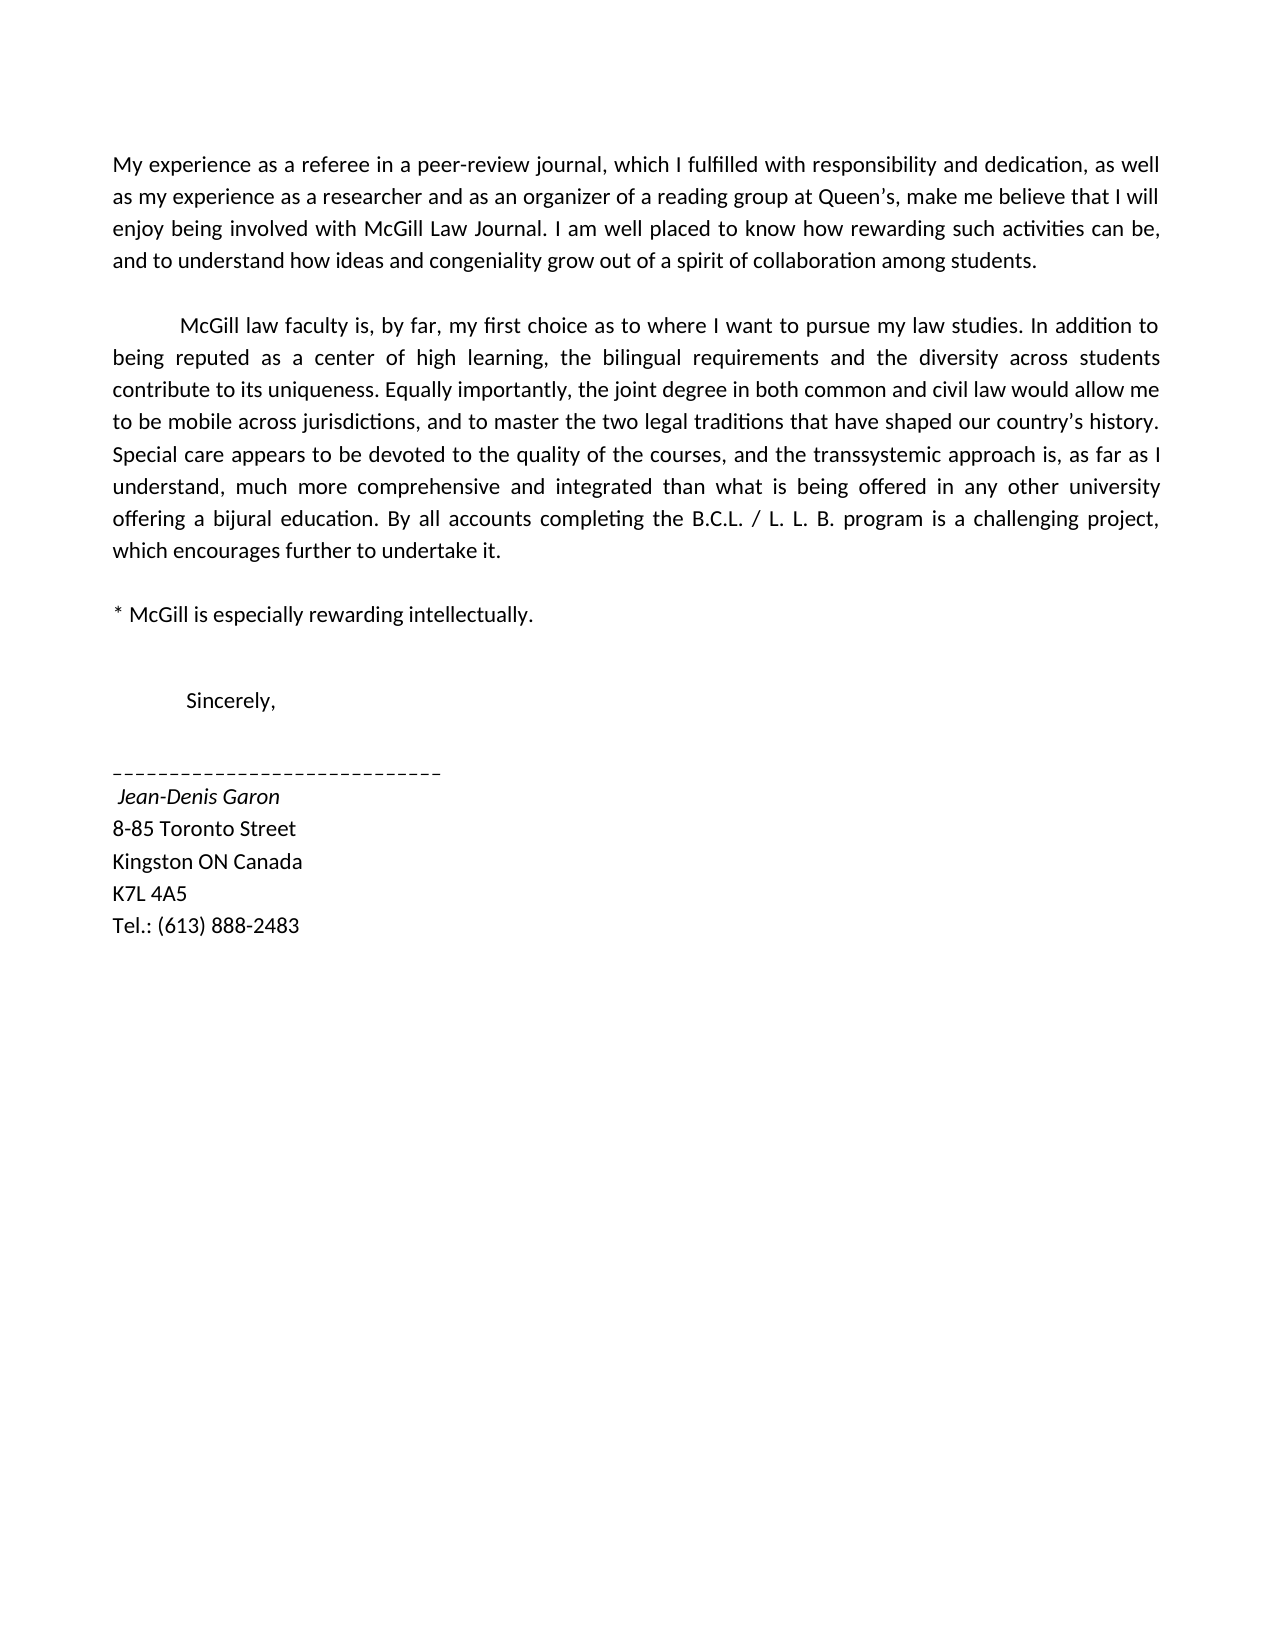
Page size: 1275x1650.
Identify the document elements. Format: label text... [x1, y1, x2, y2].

text Jean-Denis Garon [112, 782, 1162, 810]
text Sincerely, [112, 686, 1162, 714]
text McGill law faculty is, by far, my first choice as to where I want to pursue my law studies. In addition to being reputed as a center of high learning, the bilingual requirements and the diversity across students contribute to its uniqueness. Equally importantly, the joint degree in both common and civil law would allow me to be mobile across jurisdictions, and to master the two legal traditions that have shaped our country’s history. Special care appears to be devoted to the quality of the courses, and the transsystemic approach is, as far as I understand, much more comprehensive and integrated than what is being offered in any other university offering a bijural education. By all accounts completing the B.C.L. / L. L. B. program is a challenging project, which encourages further to undertake it. [112, 311, 1162, 564]
text 8-85 Toronto Street [112, 814, 1162, 843]
text K7L 4A5 [112, 879, 1162, 907]
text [112, 150, 1162, 274]
text * McGill is especially rewarding intellectually. [112, 601, 1162, 629]
text Tel.: (613) 888-2483 [112, 911, 1162, 939]
text Kingston ON Canada [112, 847, 1162, 875]
text _____________________________ [112, 750, 1162, 778]
